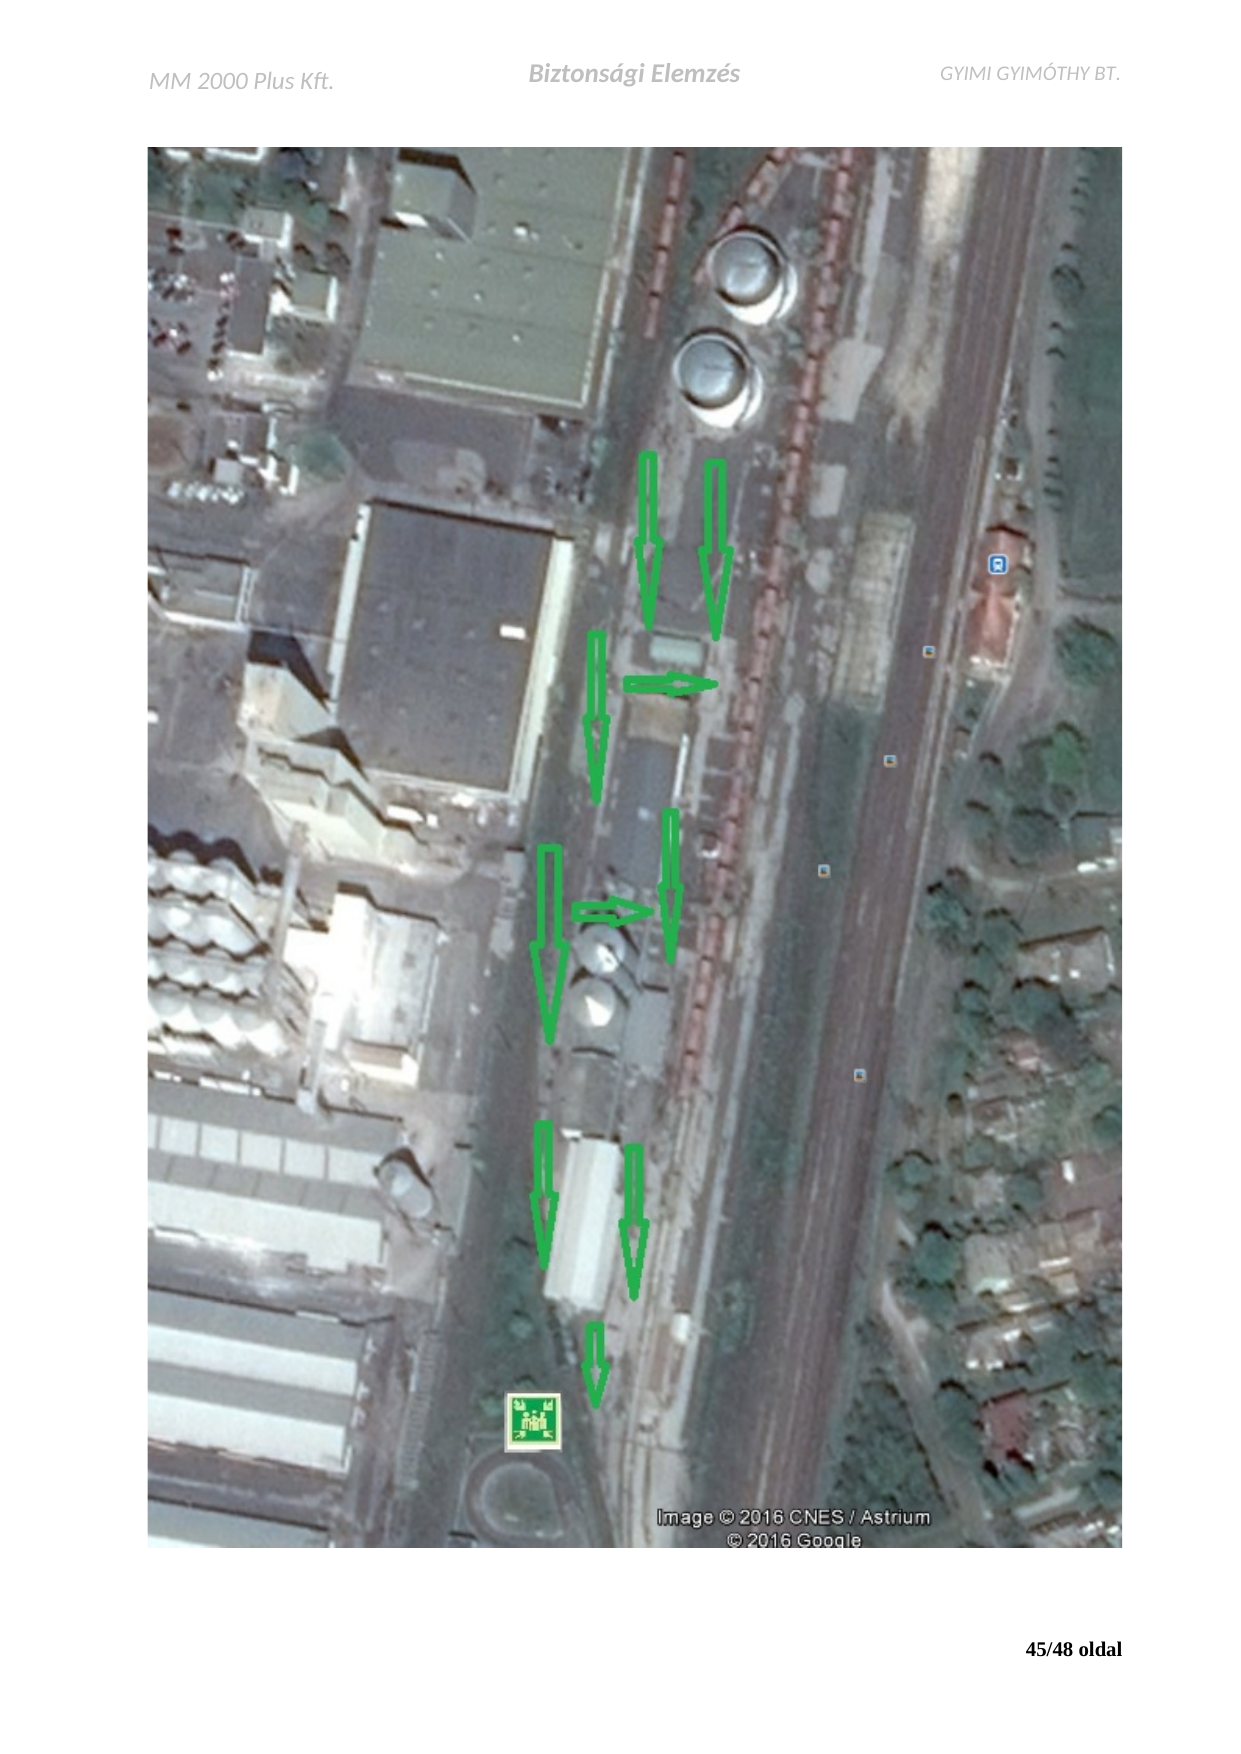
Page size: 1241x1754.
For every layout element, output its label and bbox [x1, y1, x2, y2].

picture [147, 147, 1123, 1548]
